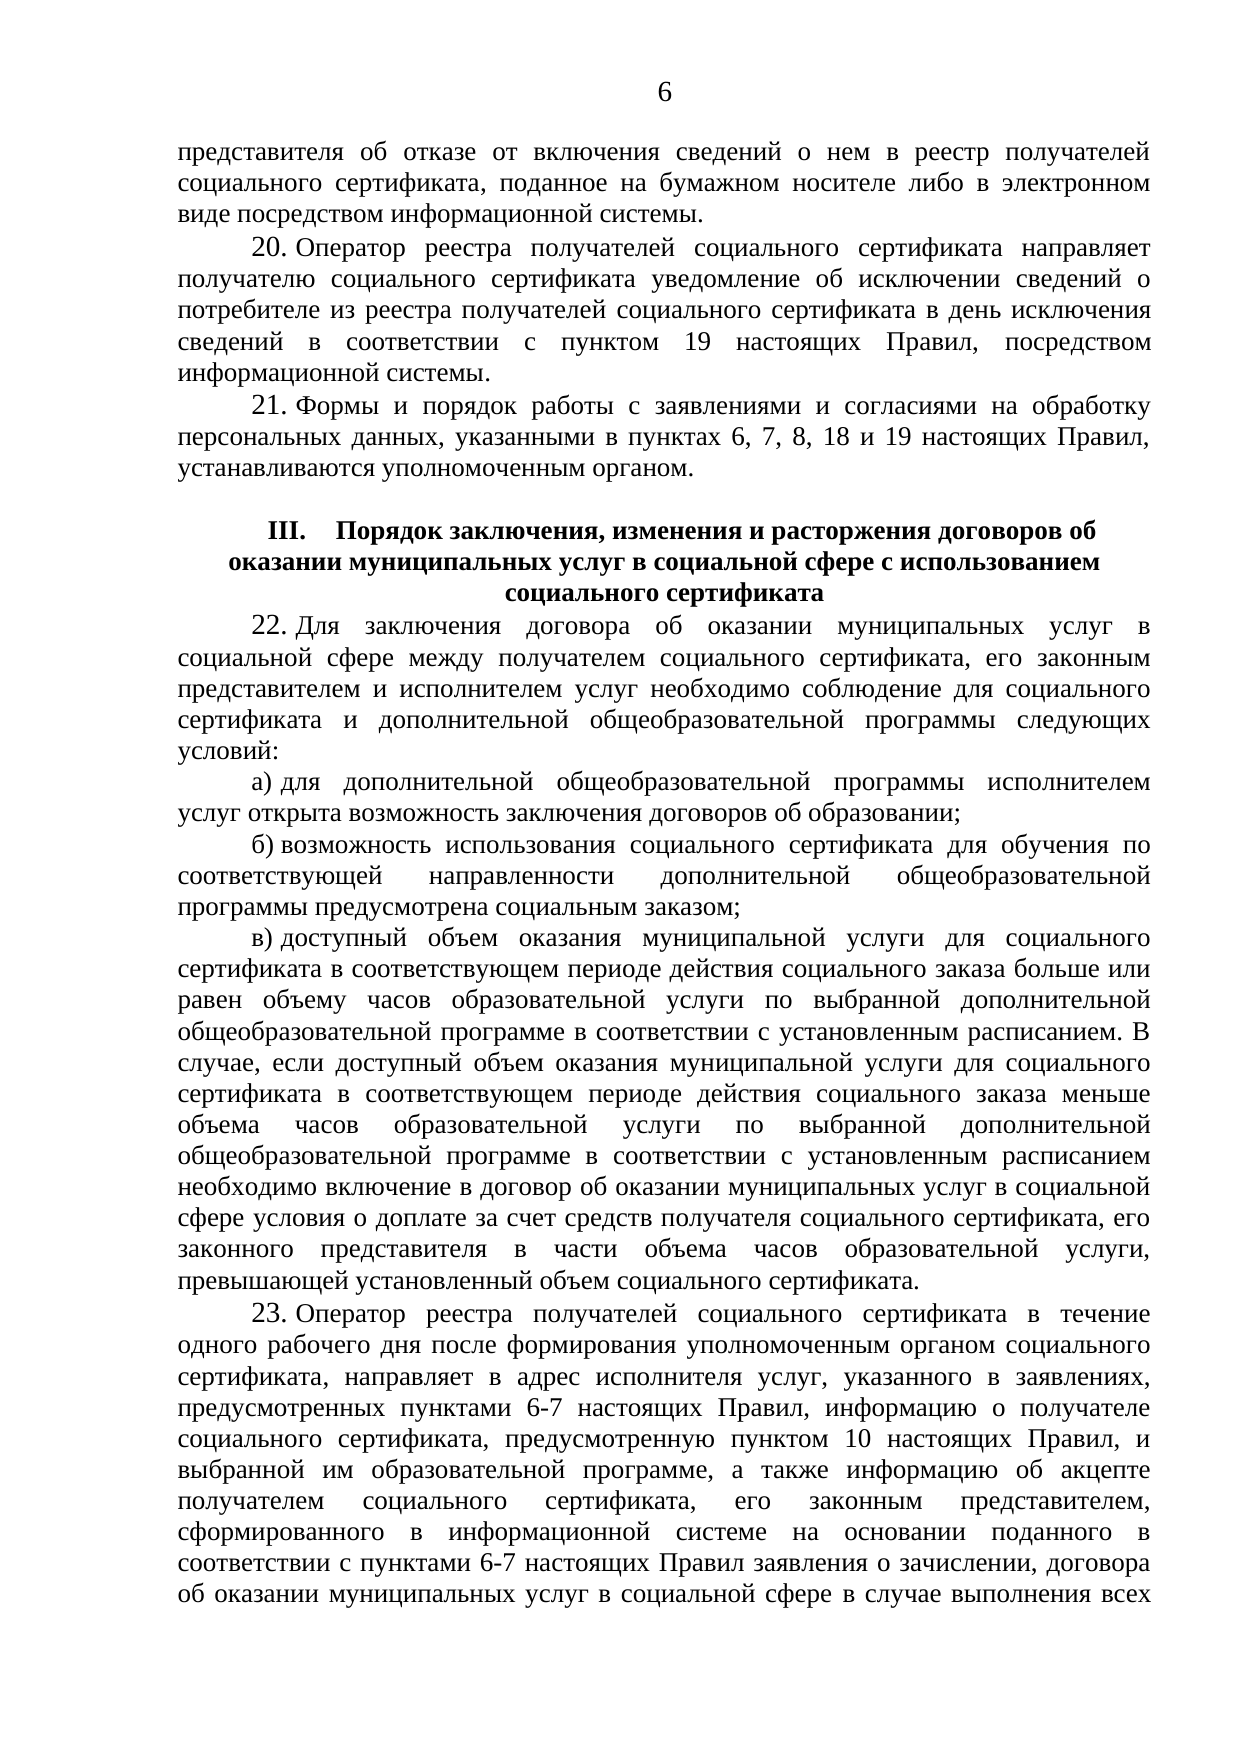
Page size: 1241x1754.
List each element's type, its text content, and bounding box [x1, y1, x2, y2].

list Оператор реестра получателей социального сертификата направляет получателю социального сертификата уведомление об исключении сведений о потребителе из реестра получателей социального сертификата в день исключения сведений в соответствии с пунктом 19 настоящих Правил, посредством информационной системы. [177, 229, 1152, 387]
list Формы и порядок работы с заявлениями и согласиями на обработку персональных данных, указанными в пунктах 6, 7, 8, 18 и 19 настоящих Правил, устанавливаются уполномоченным органом. [177, 387, 1152, 483]
list возможность использования социального сертификата для обучения по соответствующей направленности дополнительной общеобразовательной программы предусмотрена социальным заказом; [177, 828, 1152, 921]
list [177, 1295, 1152, 1609]
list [177, 135, 1152, 229]
list доступный объем оказания муниципальной услуги для социального сертификата в соответствующем периоде действия социального заказа больше или равен объему часов образовательной услуги по выбранной дополнительной общеобразовательной программе в соответствии с установленным расписанием. В случае, если доступный объем оказания муниципальной услуги для социального сертификата в соответствующем периоде действия социального заказа меньше объема часов образовательной услуги по выбранной дополнительной общеобразовательной программе в соответствии с установленным расписанием необходимо включение в договор об оказании муниципальных услуг в социальной сфере условия о доплате за счет средств получателя социального сертификата, его законного представителя в части объема часов образовательной услуги, превышающей установленный объем социального сертификата. [177, 921, 1152, 1295]
list Для заключения договора об оказании муниципальных услуг в социальной сфере между получателем социального сертификата, его законным представителем и исполнителем услуг необходимо соблюдение для социального сертификата и дополнительной общеобразовательной программы следующих условий: [177, 607, 1152, 765]
list для дополнительной общеобразовательной программы исполнителем услуг открыта возможность заключения договоров об образовании; [177, 765, 1152, 828]
list Порядок заключения, изменения и расторжения договоров об оказании муниципальных услуг в социальной сфере с использованием социального сертификата [177, 514, 1152, 607]
